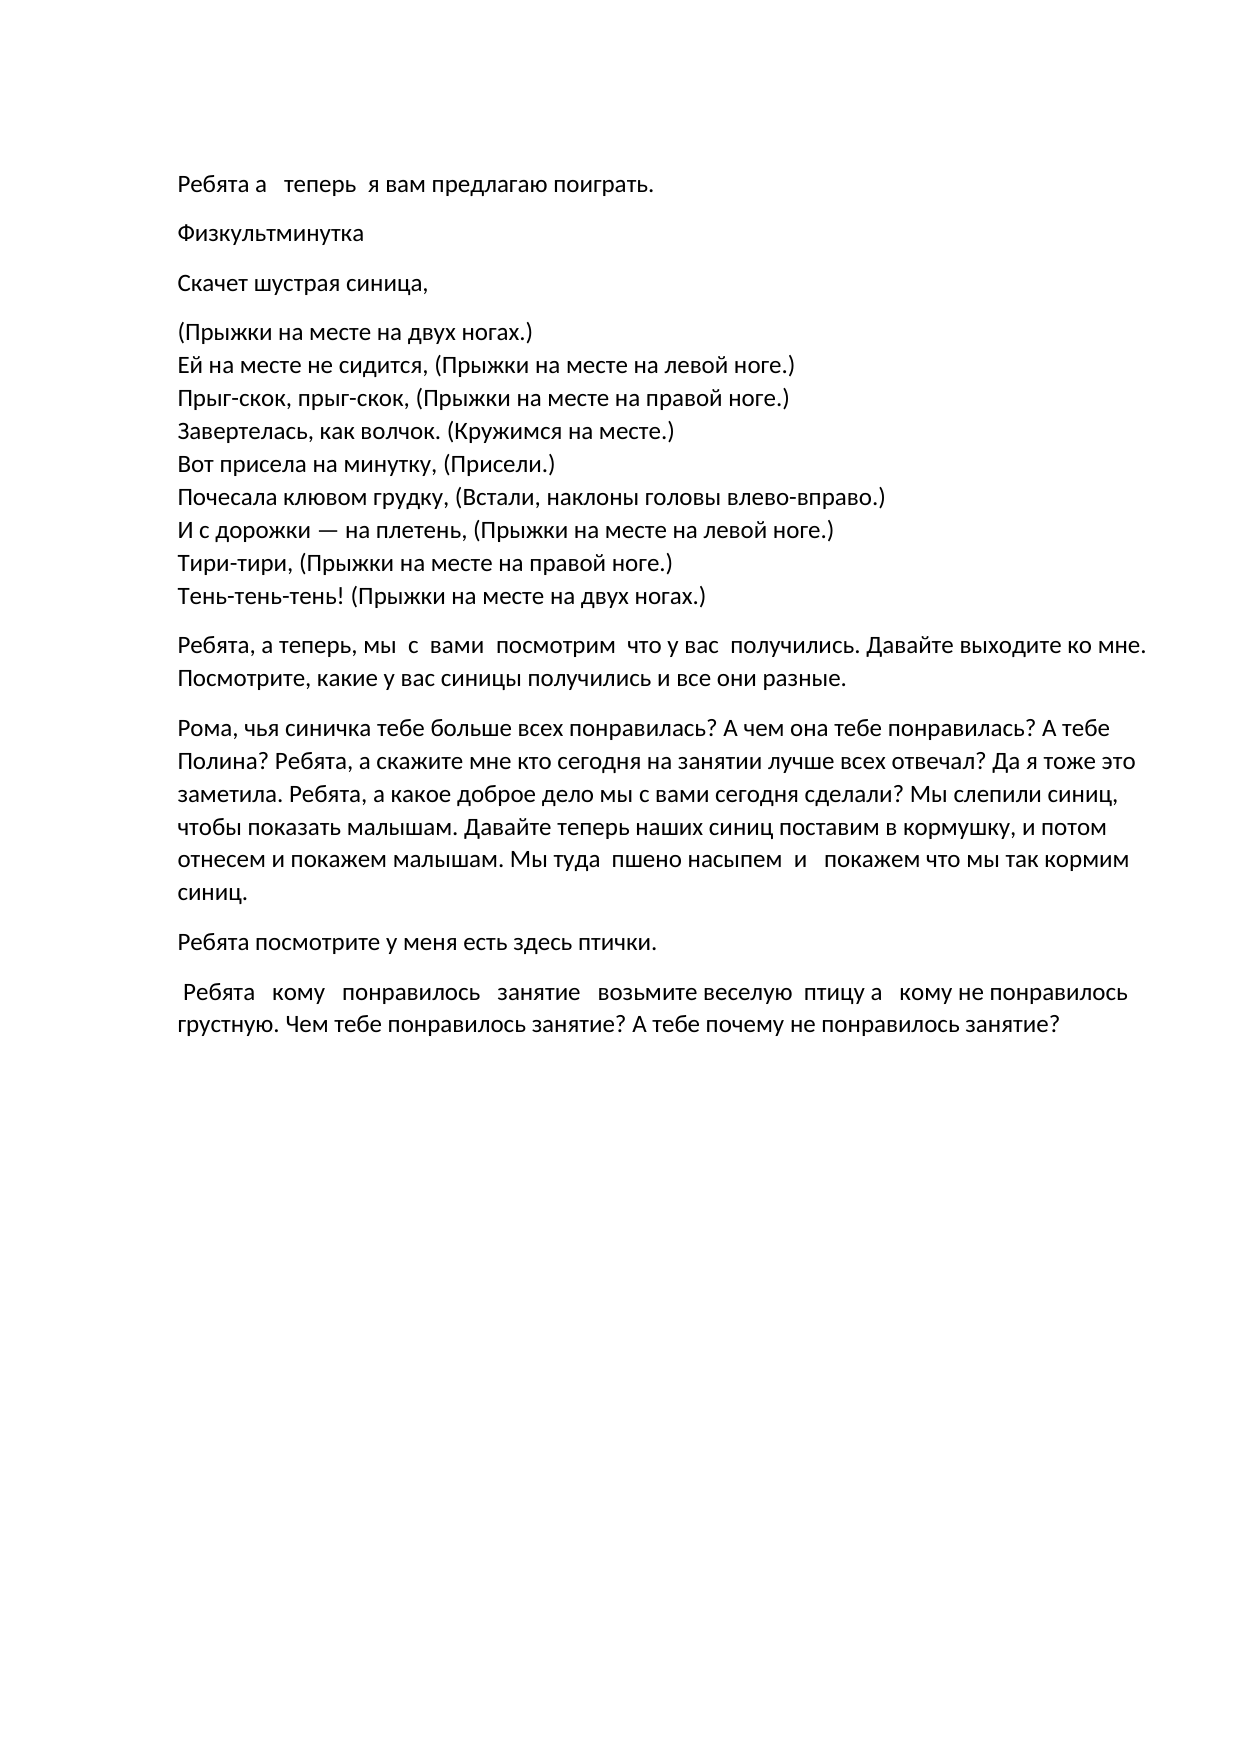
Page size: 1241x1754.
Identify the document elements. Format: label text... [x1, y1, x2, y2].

text Ребята кому понравилось занятие возьмите веселую птицу а кому не понравилось грустную. Чем тебе понравилось занятие? А тебе почему не понравилось занятие? [177, 976, 1152, 1039]
text Ребята посмотрите у меня есть здесь птички. [177, 926, 1152, 957]
text Скачет шустрая синица, [177, 267, 1152, 297]
text (Прыжки на месте на двух ногах.) Ей на месте не сидится, (Прыжки на месте на левой ноге.) Прыг-скок, прыг-скок, (Прыжки на месте на правой ноге.) Завертелась, как волчок. (Кружимся на месте.) Вот присела на минутку, (Присели.) Почесала клювом грудку, (Встали, наклоны головы влево-вправо.) И с дорожки — на плетень, (Прыжки на месте на левой ноге.) Тири-тири, (Прыжки на месте на правой ноге.) Тень-тень-тень! (Прыжки на месте на двух ногах.) [177, 316, 1152, 610]
text Ребята а теперь я вам предлагаю поиграть. [177, 168, 1152, 198]
text Рома, чья синичка тебе больше всех понравилась? А чем она тебе понравилась? А тебе Полина? Ребята, а скажите мне кто сегодня на занятии лучше всех отвечал? Да я тоже это заметила. Ребята, а какое доброе дело мы с вами сегодня сделали? Мы слепили синиц, чтобы показать малышам. Давайте теперь наших синиц поставим в кормушку, и потом отнесем и покажем малышам. Мы туда пшено насыпем и покажем что мы так кормим синиц. [177, 712, 1152, 907]
text Ребята, а теперь, мы с вами посмотрим что у вас получились. Давайте выходите ко мне. Посмотрите, какие у вас синицы получились и все они разные. [177, 629, 1152, 693]
text Физкультминутка [177, 217, 1152, 248]
